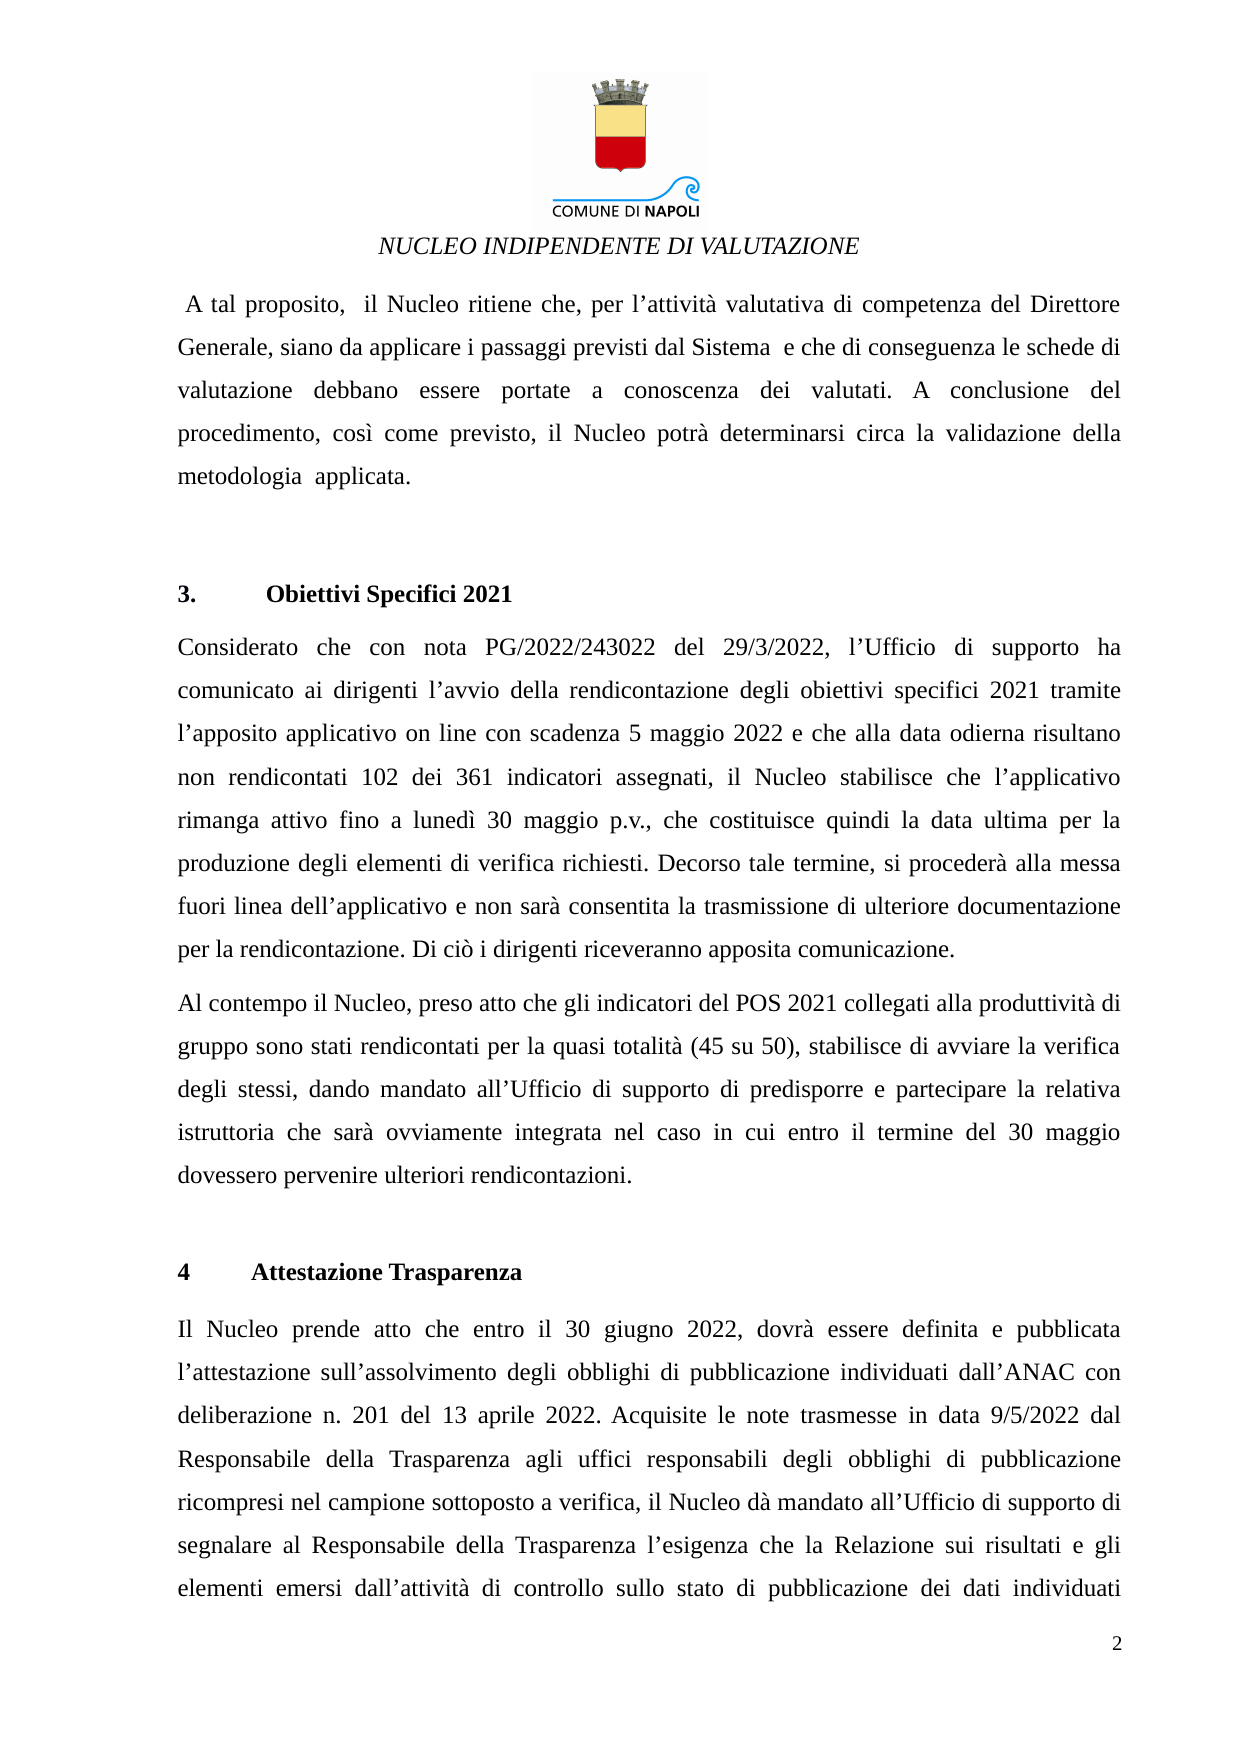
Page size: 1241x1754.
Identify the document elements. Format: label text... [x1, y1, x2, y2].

list A tal proposito, il Nucleo ritiene che, per l’attività valutativa di competenza del Direttore Generale, siano da applicare i passaggi previsti dal Sistema e che di conseguenza le schede di valutazione debbano essere portate a conoscenza dei valutati. A conclusione del procedimento, così come previsto, il Nucleo potrà determinarsi circa la validazione della metodologia applicata. [177, 289, 1122, 490]
list Obiettivi Specifici 2021 [177, 579, 1122, 607]
list Attestazione Trasparenza [177, 1257, 1122, 1286]
text Al contempo il Nucleo, preso atto che gli indicatori del POS 2021 collegati alla produttività di gruppo sono stati rendicontati per la quasi totalità (45 su 50), stabilisce di avviare la verifica degli stessi, dando mandato all’Ufficio di supporto di predisporre e partecipare la relativa istruttoria che sarà ovviamente integrata nel caso in cui entro il termine del 30 maggio dovessero pervenire ulteriori rendicontazioni. [177, 988, 1122, 1189]
picture [532, 73, 709, 232]
text Considerato che con nota PG/2022/243022 del 29/3/2022, l’Ufficio di supporto ha comunicato ai dirigenti l’avvio della rendicontazione degli obiettivi specifici 2021 tramite l’apposito applicativo on line con scadenza 5 maggio 2022 e che alla data odierna risultano non rendicontati 102 dei 361 indicatori assegnati, il Nucleo stabilisce che l’applicativo rimanga attivo fino a lunedì 30 maggio p.v., che costituisce quindi la data ultima per la produzione degli elementi di verifica richiesti. Decorso tale termine, si procederà alla messa fuori linea dell’applicativo e non sarà consentita la trasmissione di ulteriore documentazione per la rendicontazione. Di ciò i dirigenti riceveranno apposita comunicazione. [177, 632, 1122, 963]
